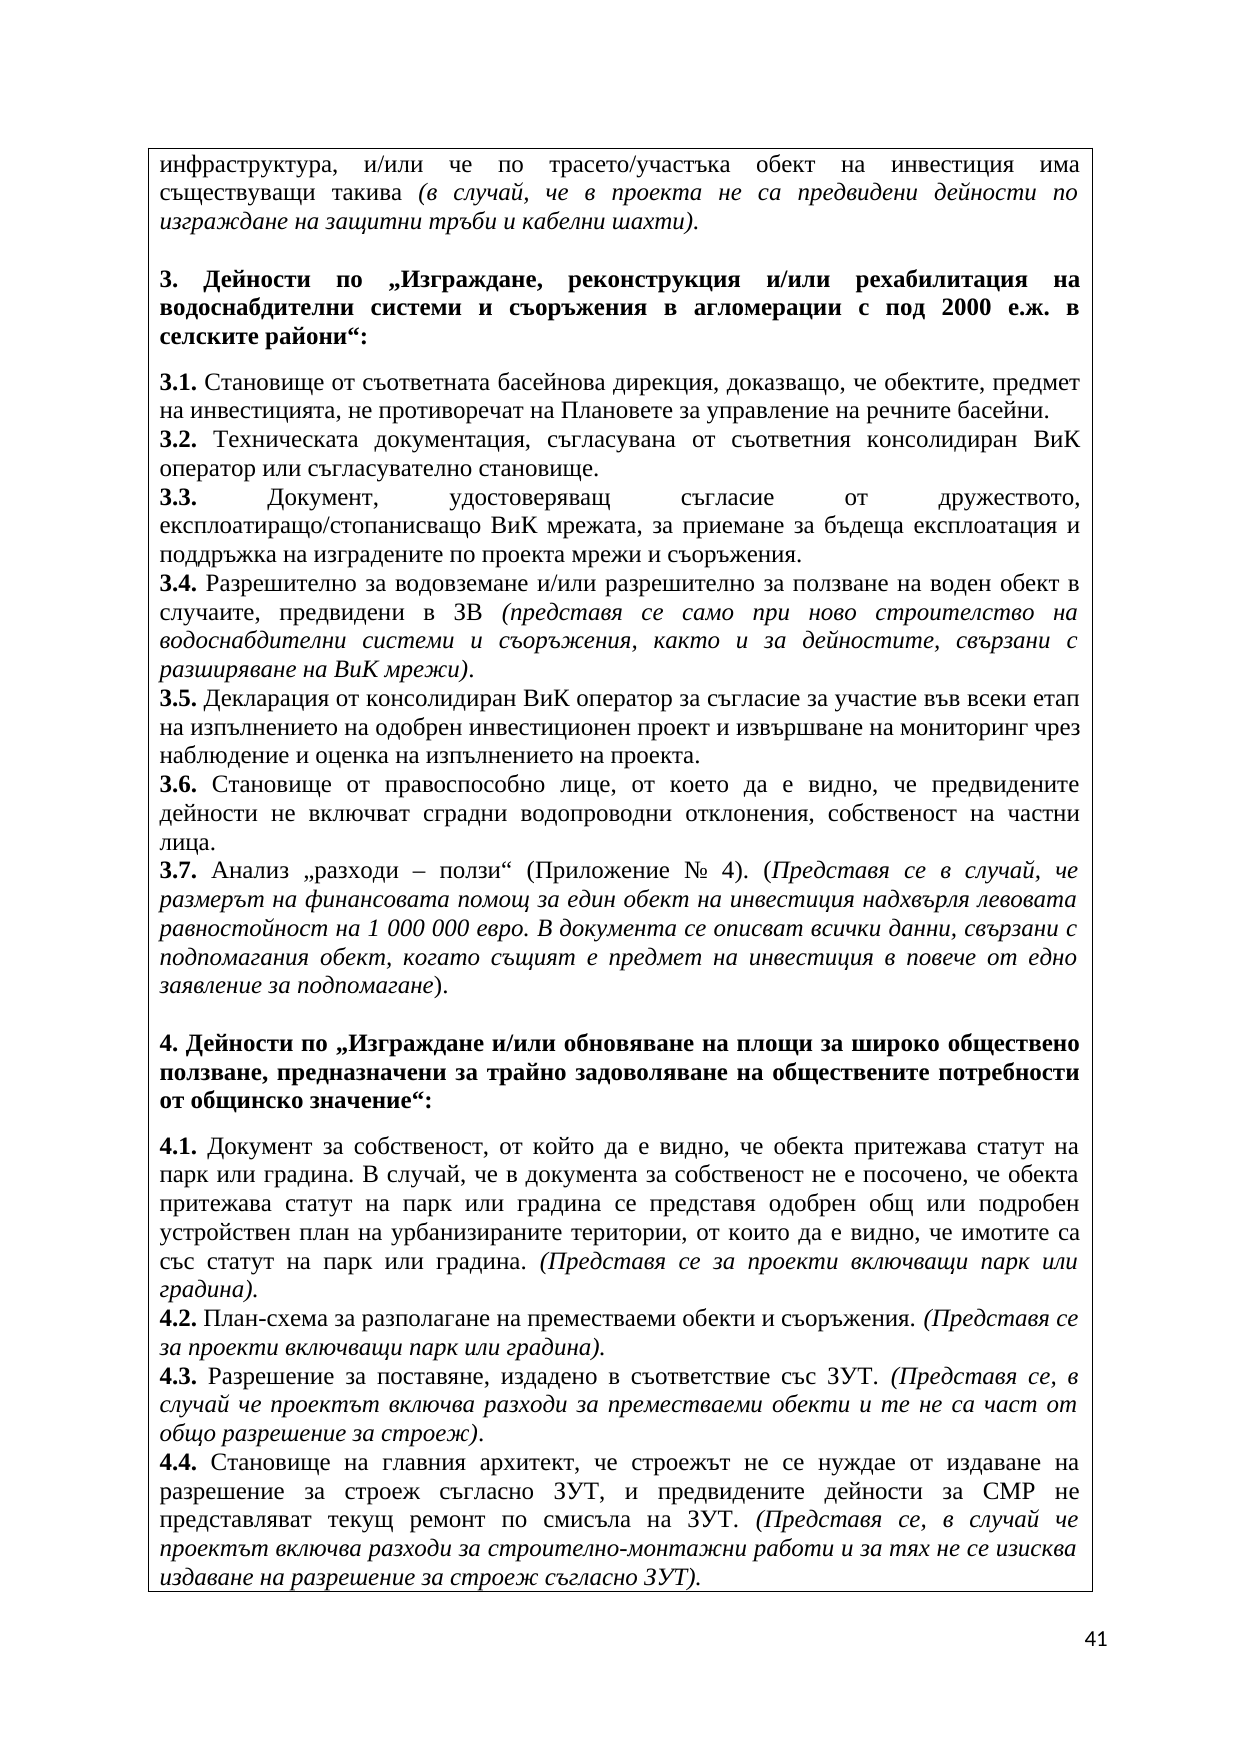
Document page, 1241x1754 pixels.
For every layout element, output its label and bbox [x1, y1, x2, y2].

table_header [149, 149, 1092, 1591]
